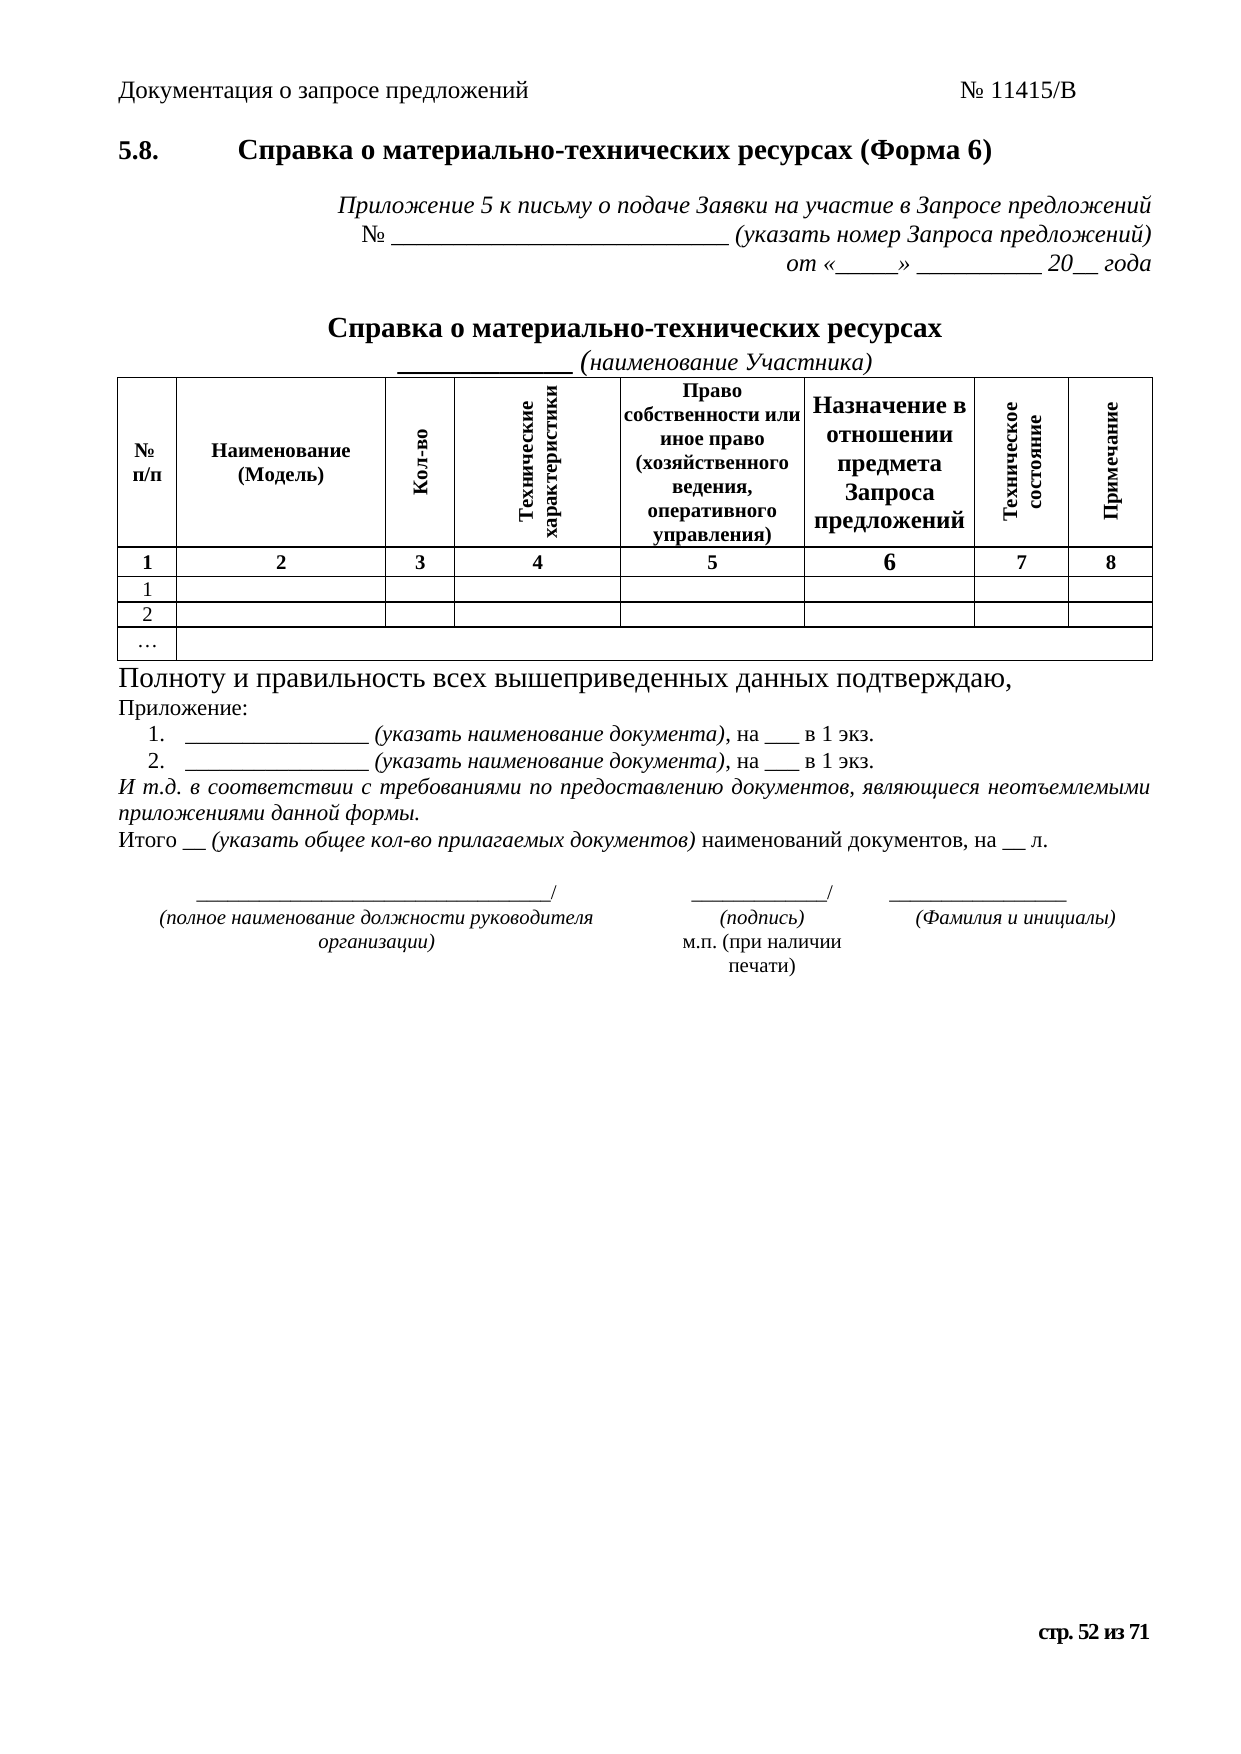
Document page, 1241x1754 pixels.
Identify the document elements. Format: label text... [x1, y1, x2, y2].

table_header Примечание [1069, 378, 1152, 546]
table_cell 8 [1069, 548, 1152, 576]
table_header Назначение в отношении предмета Запроса предложений [805, 378, 974, 546]
table_header Техническое состояние [975, 378, 1068, 546]
table_cell [177, 628, 1152, 659]
table_cell 4 [455, 548, 620, 576]
text от «_____» __________ 20__ года [118, 248, 1152, 276]
text ____________ (наименование Участника) [118, 343, 1152, 377]
table_header Наименование (Модель) [177, 378, 385, 546]
table_header _________________ [878, 853, 1153, 904]
table_cell [177, 577, 385, 601]
table_header __________________________________/ [107, 853, 646, 904]
table_cell (полное наименование должности руководителя организации) [107, 905, 646, 977]
text Итого __ (указать общее кол-во прилагаемых документов) наименований документов, на __ л. [118, 826, 1152, 852]
table_cell 6 [805, 548, 974, 576]
table_cell [386, 603, 454, 626]
table_header Технические характеристики [455, 378, 620, 546]
table_cell [805, 603, 974, 626]
table_cell 1 [118, 577, 176, 601]
text Приложение 5 к письму о подаче Заявки на участие в Запросе предложений [118, 190, 1152, 219]
table_header _____________/ [647, 853, 877, 904]
table_cell [386, 577, 454, 601]
table_cell (подпись) м.п. (при наличии печати) [647, 905, 877, 977]
table_cell 2 [177, 548, 385, 576]
table_cell [455, 603, 620, 626]
table_cell [455, 577, 620, 601]
table_cell 5 [621, 548, 804, 576]
table_header Кол-во [386, 378, 454, 546]
text И т.д. в соответствии с требованиями по предоставлению документов, являющиеся неотъемлемыми приложениями данной формы. [118, 773, 1152, 826]
list ________________ (указать наименование документа), на ___ в 1 экз. [148, 747, 1152, 773]
text Справка о материально-технических ресурсах [118, 310, 1152, 343]
table_cell … [118, 628, 176, 659]
table_cell 1 [118, 548, 176, 576]
table_cell [1069, 603, 1152, 626]
table_cell 2 [118, 603, 176, 626]
table_cell [177, 603, 385, 626]
text Приложение: [118, 694, 1152, 720]
table_header № п/п [118, 378, 176, 546]
list ________________ (указать наименование документа), на ___ в 1 экз. [148, 720, 1152, 747]
text № ___________________________ (указать номер Запроса предложений) [118, 219, 1152, 248]
table_cell [975, 577, 1068, 601]
text Полноту и правильность всех вышеприведенных данных подтверждаю, [118, 661, 1152, 694]
table_cell [621, 577, 804, 601]
table_cell [975, 603, 1068, 626]
table_cell (Фамилия и инициалы) [878, 905, 1153, 977]
table_cell [805, 577, 974, 601]
text Справка о материально-технических ресурсах (Форма 6) [118, 132, 1152, 166]
table_cell [1069, 577, 1152, 601]
table_cell 3 [386, 548, 454, 576]
table_cell [621, 603, 804, 626]
table_header Право собственности или иное право (хозяйственного ведения, оперативного управления) [621, 378, 804, 546]
table_cell 7 [975, 548, 1068, 576]
